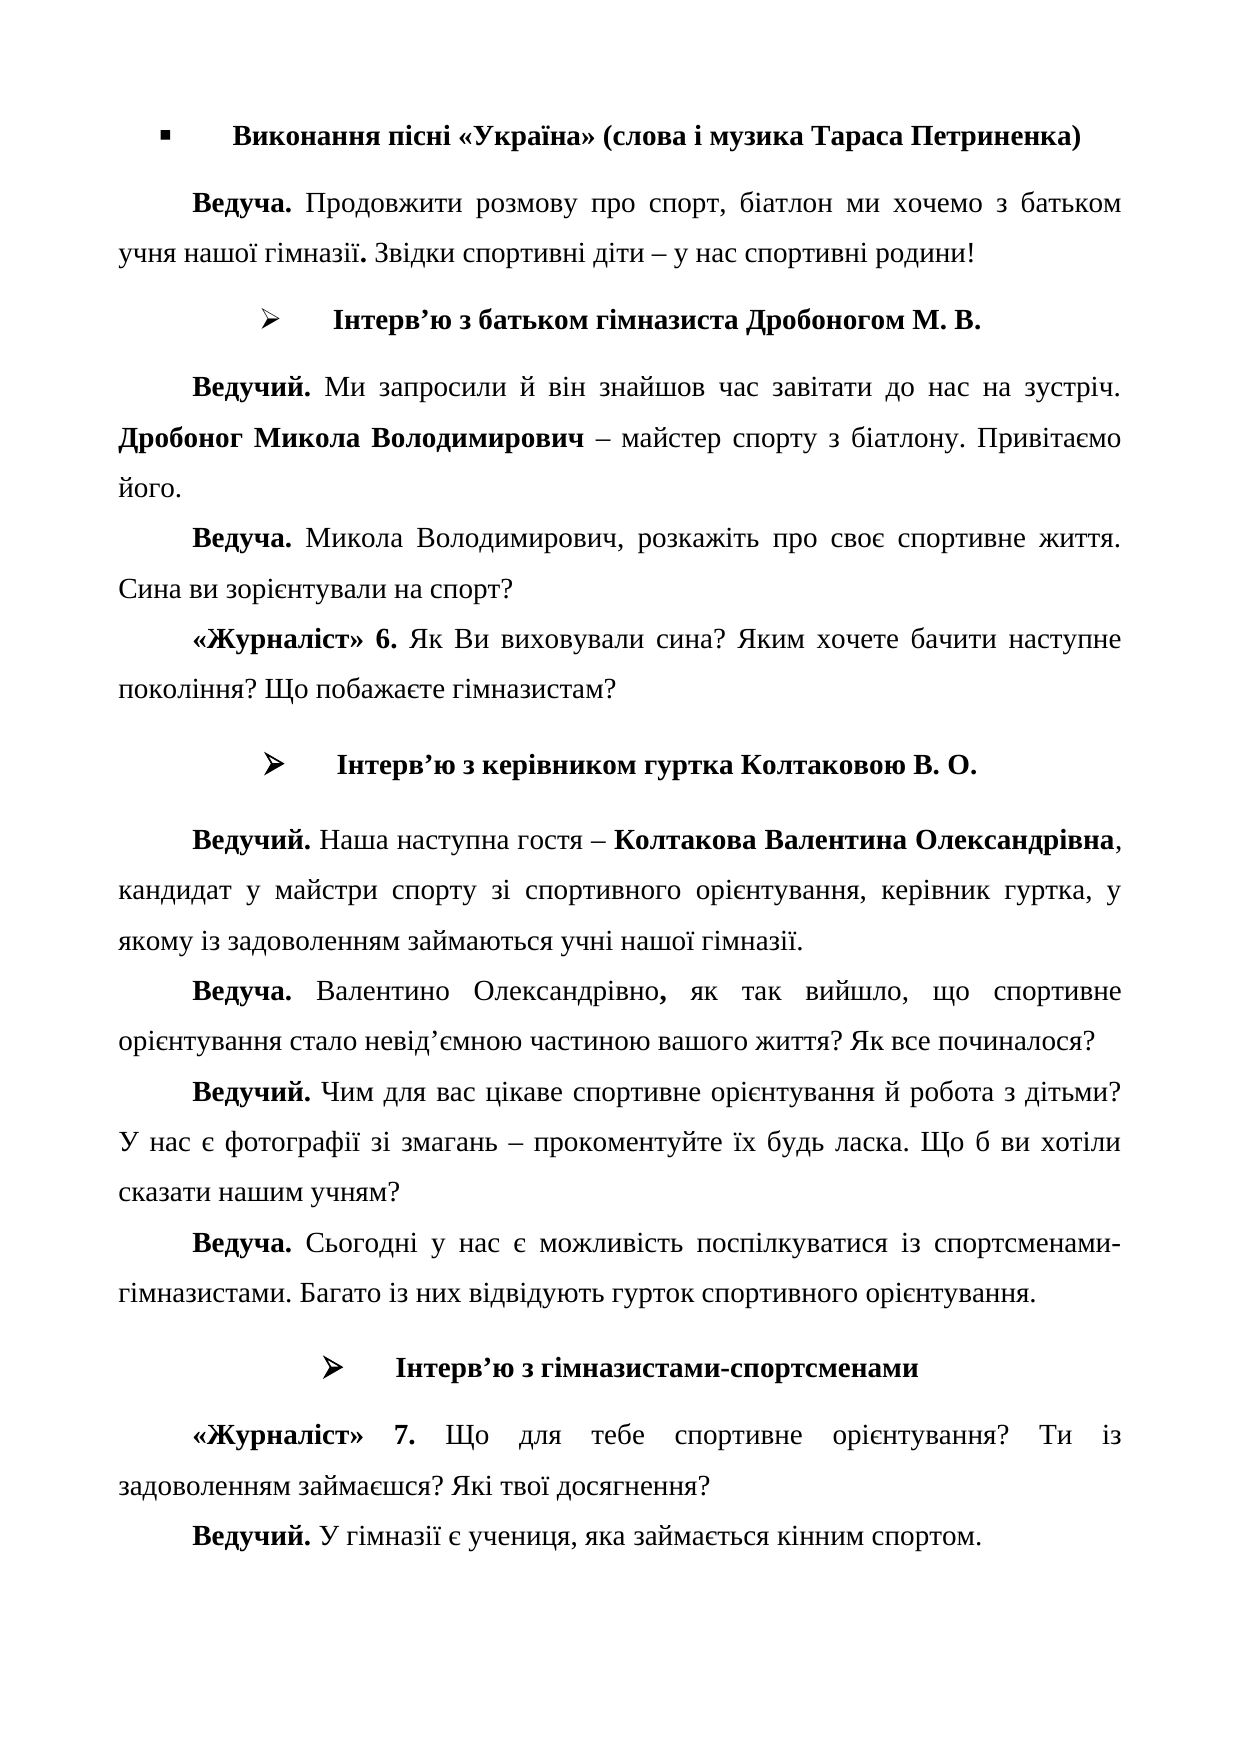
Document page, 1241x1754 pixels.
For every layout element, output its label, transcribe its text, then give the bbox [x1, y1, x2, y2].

text Ведучий. Ми запросили й він знайшов час завітати до нас на зустріч. Дробоног Микола Володимирович – майстер спорту з біатлону. Привітаємо його. [118, 369, 1122, 504]
text Ведучий. Наша наступна гостя – Колтакова Валентина Олександрівна, кандидат у майстри спорту зі спортивного орієнтування, керівник гуртка, у якому із задоволенням займаються учні нашої гімназії. [118, 822, 1122, 956]
text «Журналіст» 7. Що для тебе спортивне орієнтування? Ти із задоволенням займаєшся? Які твої досягнення? [118, 1417, 1122, 1501]
text Ведуча. Сьогодні у нас є можливість поспілкуватися із спортсменами-гімназистами. Багато із них відвідують гурток спортивного орієнтування. [118, 1225, 1122, 1308]
text Ведучий. Чим для вас цікаве спортивне орієнтування й робота з дітьми? У нас є фотографії зі змагань – прокоментуйте їх будь ласка. Що б ви хотіли сказати нашим учням? [118, 1074, 1122, 1208]
text Ведуча. Валентино Олександрівно, як так вийшло, що спортивне орієнтування стало невід’ємною частиною вашого життя? Як все починалося? [118, 973, 1122, 1057]
list Інтерв’ю з керівником гуртка Колтаковою В. О. [118, 747, 1122, 780]
text Ведуча. Микола Володимирович, розкажіть про своє спортивне життя. Сина ви зорієнтували на спорт? [118, 521, 1122, 604]
list Інтерв’ю з батьком гімназиста Дробоногом М. В. [118, 302, 1122, 336]
text «Журналіст» 6. Як Ви виховували сина? Яким хочете бачити наступне покоління? Що побажаєте гімназистам? [118, 621, 1122, 705]
text Ведучий. У гімназії є учениця, яка займається кінним спортом. [118, 1518, 1122, 1552]
list Виконання пісні «Україна» (слова і музика Тараса Петриненка) [118, 118, 1122, 152]
text Ведуча. Продовжити розмову про спорт, біатлон ми хочемо з батьком учня нашої гімназії. Звідки спортивні діти – у нас спортивні родини! [118, 185, 1122, 269]
list Інтерв’ю з гімназистами-спортсменами [118, 1350, 1122, 1384]
